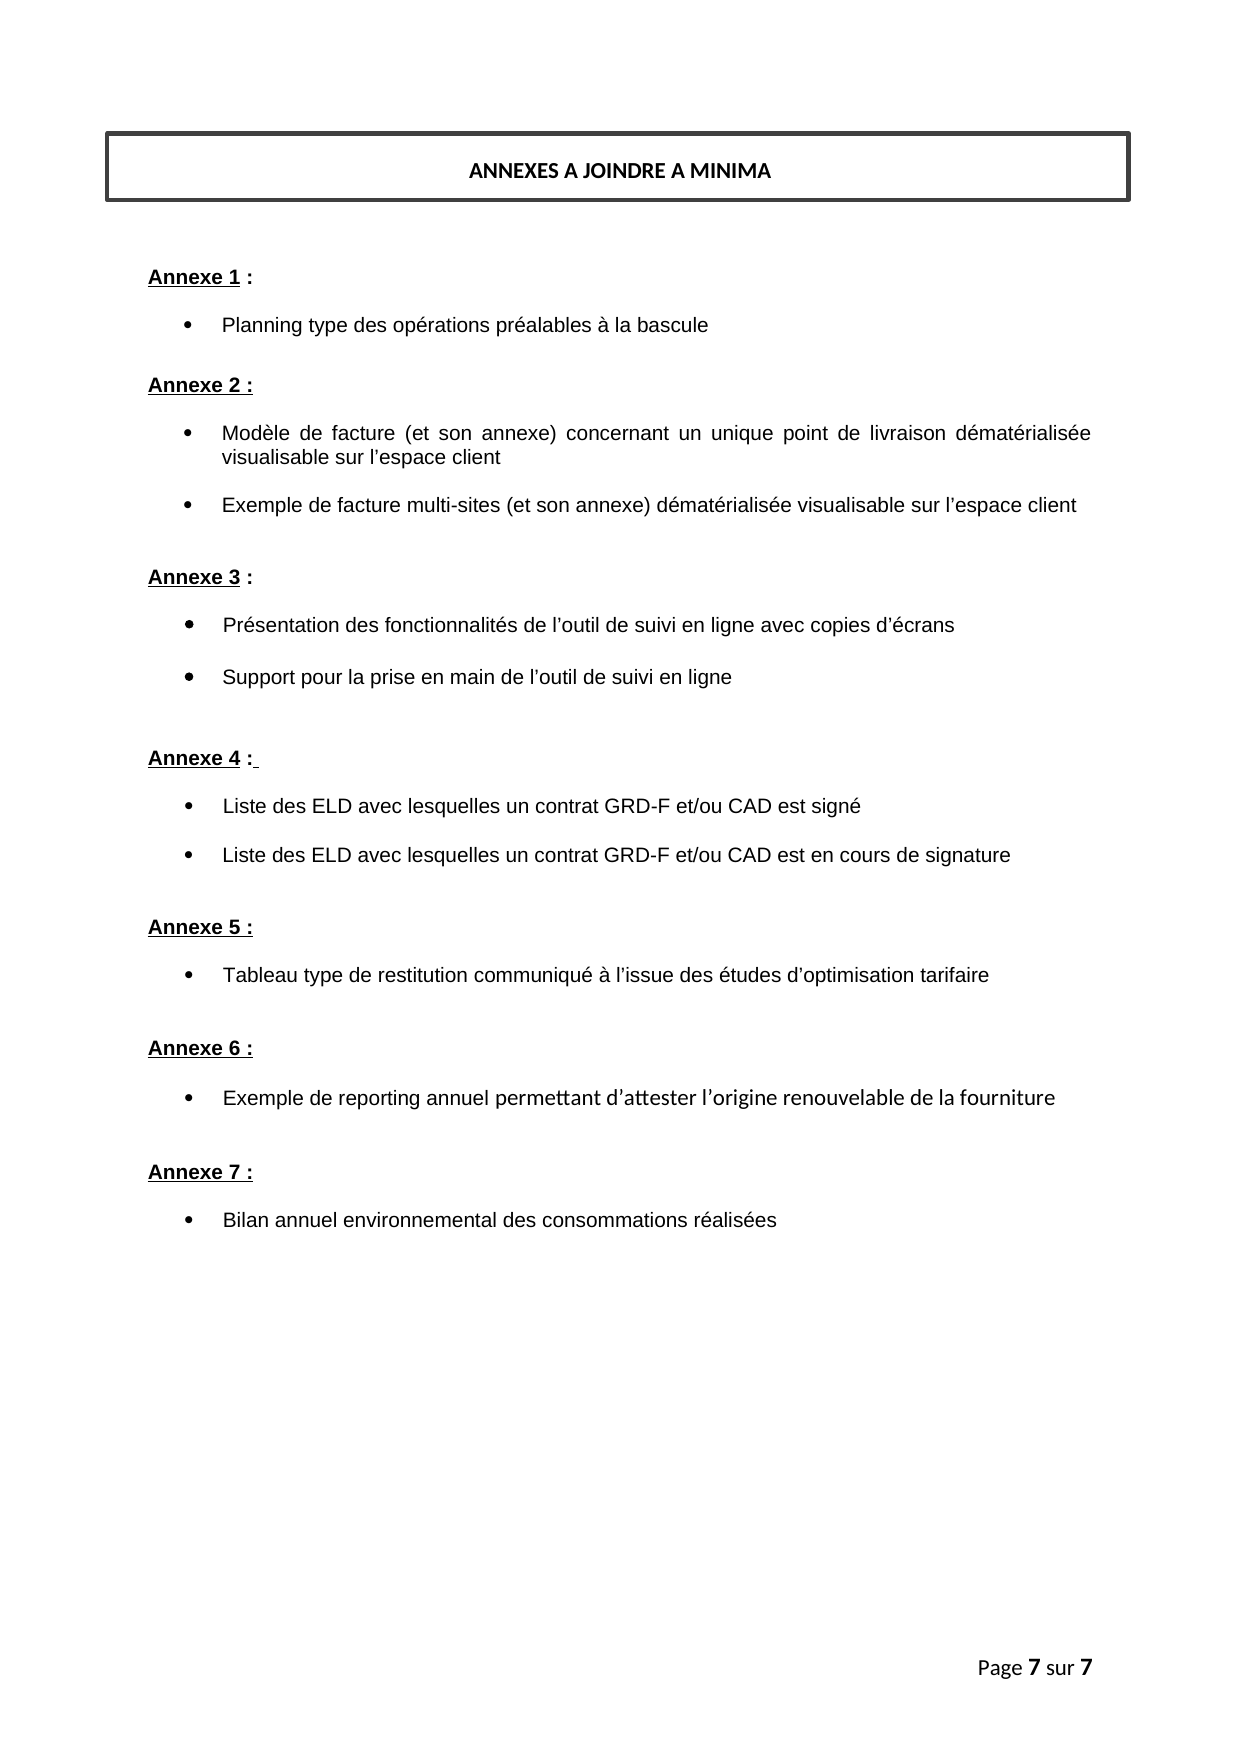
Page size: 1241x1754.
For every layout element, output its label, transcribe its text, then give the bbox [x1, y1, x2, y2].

text ANNEXES A JOINDRE A MINIMA [148, 156, 1092, 184]
text Annexe 3 : [148, 565, 1092, 589]
text Annexe 6 : [148, 1036, 1092, 1059]
list Liste des ELD avec lesquelles un contrat GRD-F et/ou CAD est signé [185, 794, 1092, 818]
text Annexe 1 : [148, 264, 1092, 288]
text Annexe 2 : [148, 373, 1092, 397]
text Annexe 7 : [148, 1159, 1092, 1183]
list Exemple de facture multi-sites (et son annexe) dématérialisée visualisable sur l’espace client [184, 493, 1092, 517]
list Bilan annuel environnemental des consommations réalisées [185, 1207, 1092, 1231]
list Support pour la prise en main de l’outil de suivi en ligne [185, 665, 1092, 690]
text Annexe 4 : [148, 746, 1092, 770]
text Annexe 5 : [148, 915, 1092, 939]
list Tableau type de restitution communiqué à l’issue des études d’optimisation tarifaire [185, 963, 1092, 987]
list Exemple de reporting annuel permettant d’attester l’origine renouvelable de la fourniture [185, 1083, 1092, 1112]
list Liste des ELD avec lesquelles un contrat GRD-F et/ou CAD est en cours de signature [185, 843, 1092, 867]
list Modèle de facture (et son annexe) concernant un unique point de livraison dématérialisée visualisable sur l’espace client [184, 421, 1092, 469]
list Planning type des opérations préalables à la bascule [184, 312, 1092, 336]
list Présentation des fonctionnalités de l’outil de suivi en ligne avec copies d’écrans [185, 613, 1092, 637]
